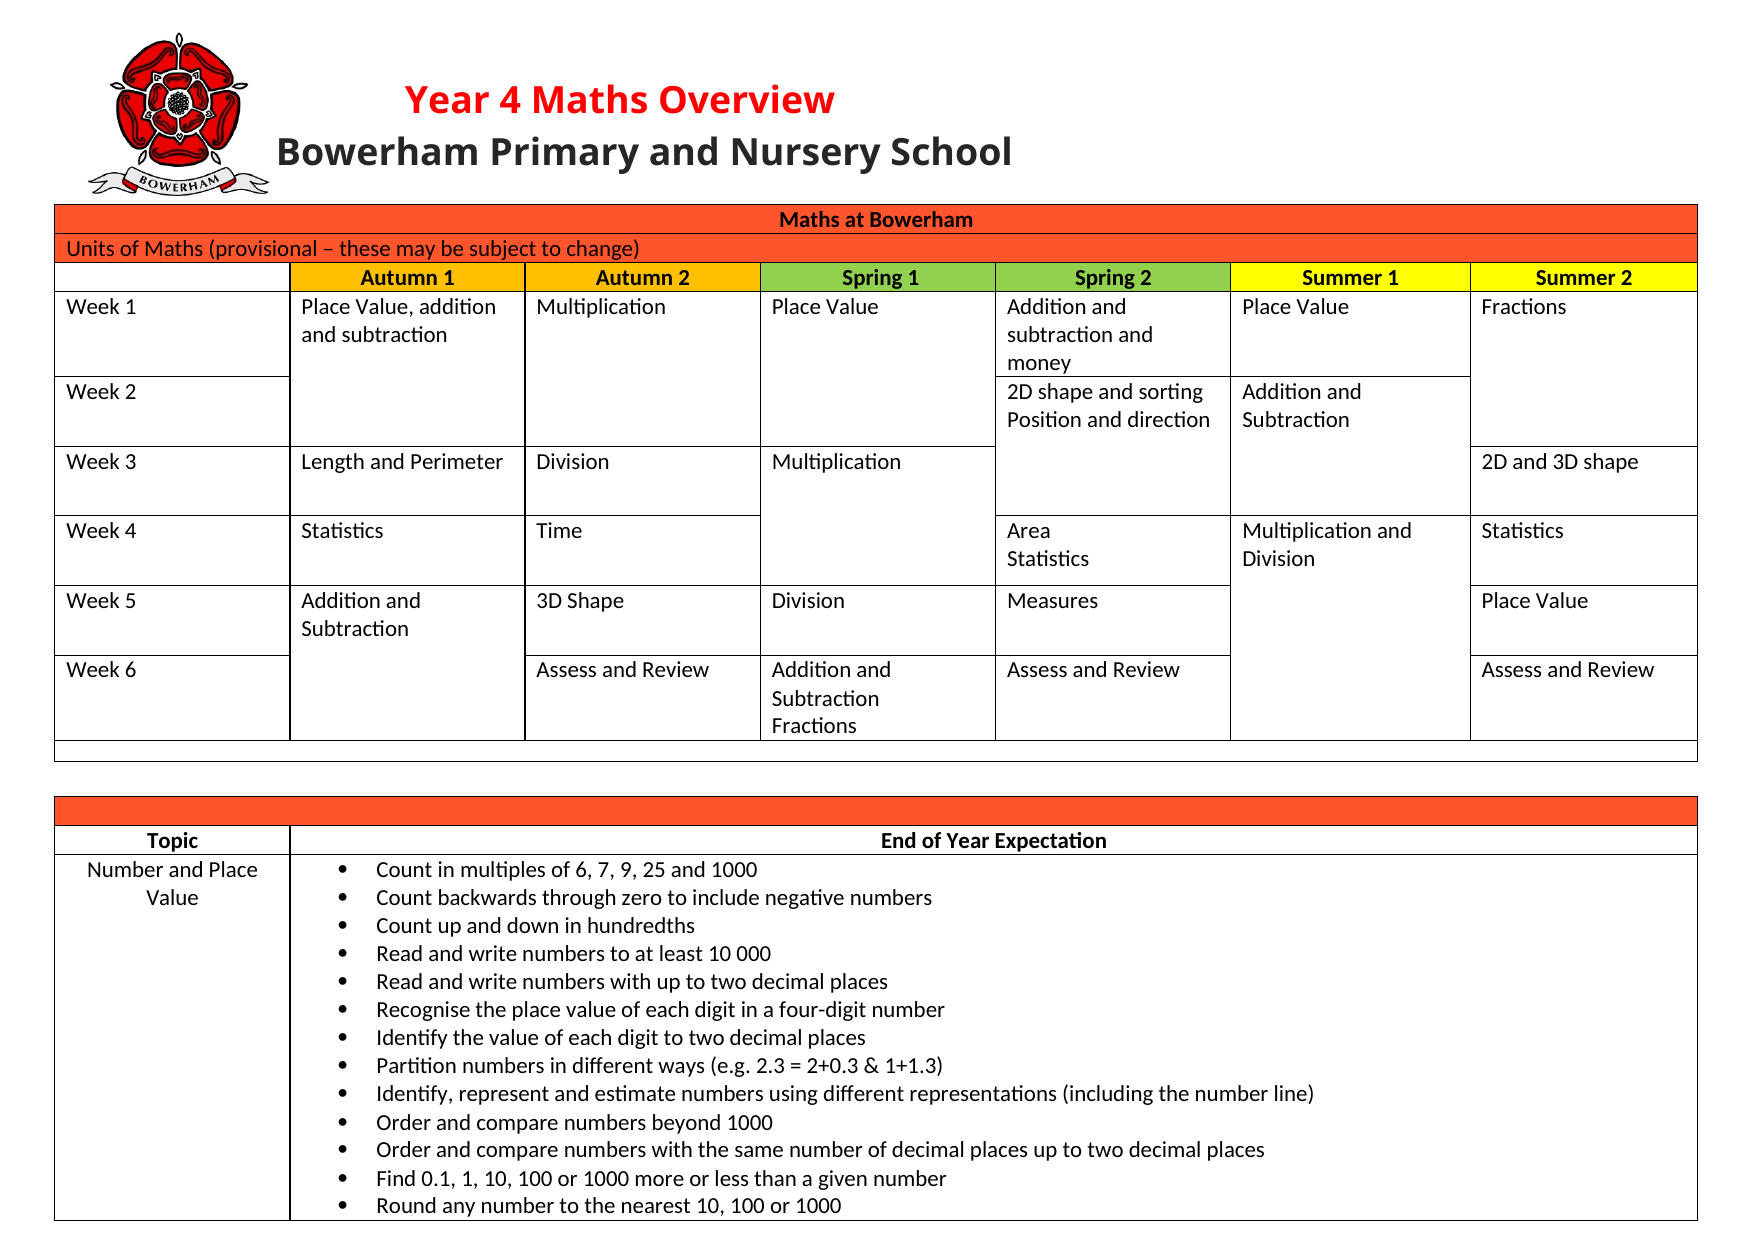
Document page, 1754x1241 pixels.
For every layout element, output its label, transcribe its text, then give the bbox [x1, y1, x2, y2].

table_cell 2D and 3D shape [1471, 447, 1697, 515]
table_cell [55, 263, 289, 291]
table_cell Week 6 [55, 656, 289, 740]
table_cell Addition and Subtraction [1231, 377, 1470, 515]
table_cell Week 2 [55, 377, 289, 446]
table_cell Division [526, 447, 760, 515]
table_cell Length and Perimeter [291, 447, 524, 515]
table_cell Time [526, 516, 760, 585]
table_cell End of Year Expectation [291, 826, 1697, 854]
table_cell Multiplication [761, 447, 995, 585]
table_cell Addition and Subtraction Fractions [761, 656, 995, 740]
table_cell Spring 2 [996, 263, 1230, 291]
table_cell Place Value [1471, 586, 1697, 654]
table_cell Number and Place Value [55, 855, 289, 1220]
table_cell Summer 2 [1471, 263, 1697, 291]
table_cell Week 3 [55, 447, 289, 515]
table_cell Place Value, addition and subtraction [291, 292, 524, 446]
table_cell Statistics [291, 516, 524, 585]
table_cell 3D Shape [526, 586, 760, 654]
table_cell Week 5 [55, 586, 289, 654]
table_cell Week 4 [55, 516, 289, 585]
table_header Maths at Bowerham [55, 205, 1697, 233]
table_cell Summer 1 [1231, 263, 1470, 291]
table_cell Assess and Review [526, 656, 760, 740]
table_cell Addition and subtraction and money [996, 292, 1230, 376]
table_cell Area Statistics [996, 516, 1230, 585]
table_cell 2D shape and sorting Position and direction [996, 377, 1230, 515]
table_cell Assess and Review [996, 656, 1230, 740]
table_cell Autumn 1 [291, 263, 524, 291]
table_cell Measures [996, 586, 1230, 654]
table_cell Autumn 2 [526, 263, 760, 291]
table_cell Place Value [761, 292, 995, 446]
table_cell Addition and Subtraction [291, 586, 524, 740]
table_cell Assess and Review [1471, 656, 1697, 740]
picture [86, 31, 271, 196]
table_cell [55, 741, 1697, 761]
table_cell Week 1 [55, 292, 289, 376]
table_cell Multiplication and Division [1231, 516, 1470, 740]
table_cell Multiplication [526, 292, 760, 446]
table_cell Topic [55, 826, 289, 854]
table_cell Statistics [1471, 516, 1697, 585]
table_cell Place Value [1231, 292, 1470, 376]
table_cell Fractions [1471, 292, 1697, 446]
table_header [55, 797, 1697, 825]
table_cell Division [761, 586, 995, 654]
table_cell Spring 1 [761, 263, 995, 291]
